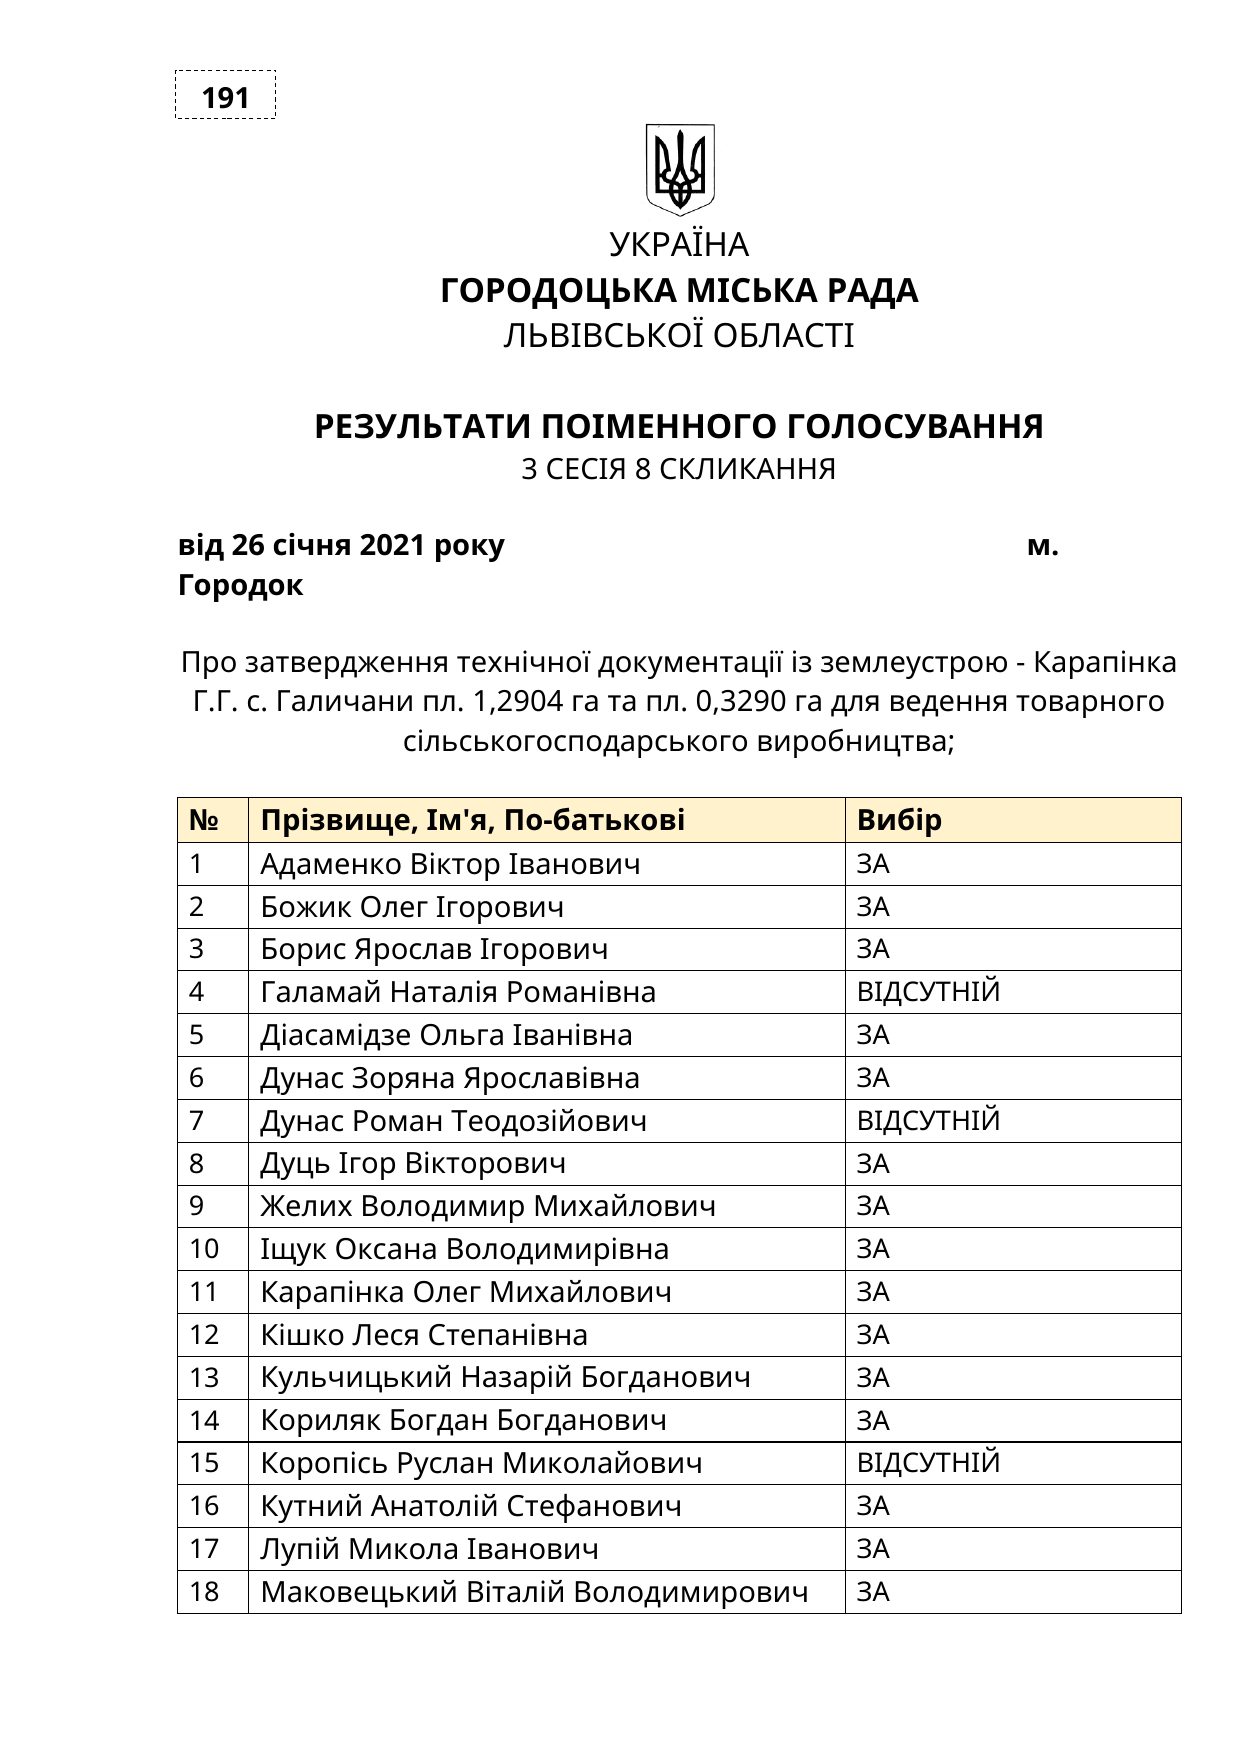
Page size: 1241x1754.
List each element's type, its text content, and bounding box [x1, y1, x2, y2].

table_cell 7 [178, 1100, 248, 1142]
table_cell ЗА [846, 1357, 1181, 1398]
table_cell Коропісь Руслан Миколайович [249, 1443, 845, 1484]
table_cell ЗА [846, 1143, 1181, 1184]
table_cell ЗА [846, 1057, 1181, 1099]
table_cell 15 [178, 1443, 248, 1484]
text від 26 січня 2021 року м. Городок [177, 525, 1181, 604]
table_cell Діасамідзе Ольга Іванівна [249, 1014, 845, 1056]
table_cell Кульчицький Назарій Богданович [249, 1357, 845, 1398]
table_cell Кутний Анатолій Стефанович [249, 1485, 845, 1527]
table_cell Адаменко Віктор Іванович [249, 843, 845, 885]
table_cell 18 [178, 1571, 248, 1613]
table_cell 3 [178, 929, 248, 970]
table_cell ЗА [846, 1228, 1181, 1270]
table_cell Дунас Роман Теодозійович [249, 1100, 845, 1142]
table_header № [178, 798, 248, 842]
text ЛЬВІВСЬКОЇ ОБЛАСТІ [177, 312, 1181, 357]
table_cell 12 [178, 1314, 248, 1356]
table_cell Дунас Зоряна Ярославівна [249, 1057, 845, 1099]
table_cell 16 [178, 1485, 248, 1527]
text 3 СЕСІЯ 8 СКЛИКАННЯ [177, 448, 1181, 488]
table_cell Желих Володимир Михайлович [249, 1186, 845, 1227]
table_cell Галамай Наталія Романівна [249, 971, 845, 1013]
table_cell Божик Олег Ігорович [249, 886, 845, 928]
table_cell 1 [178, 843, 248, 885]
table_cell Кішко Леся Степанівна [249, 1314, 845, 1356]
table_cell Борис Ярослав Ігорович [249, 929, 845, 970]
text ГОРОДОЦЬКА МІСЬКА РАДА [177, 266, 1181, 312]
table_cell ЗА [846, 1400, 1181, 1441]
table_cell 6 [178, 1057, 248, 1099]
picture [633, 118, 726, 221]
table_cell Кориляк Богдан Богданович [249, 1400, 845, 1441]
table_cell ЗА [846, 1314, 1181, 1356]
table_cell ЗА [846, 1485, 1181, 1527]
text УКРАЇНА [177, 221, 1181, 266]
table_cell ЗА [846, 929, 1181, 970]
table_cell ВІДСУТНІЙ [846, 1100, 1181, 1142]
table_cell 11 [178, 1271, 248, 1313]
table_cell ВІДСУТНІЙ [846, 971, 1181, 1013]
table_cell Маковецький Віталій Володимирович [249, 1571, 845, 1613]
table_cell ЗА [846, 1528, 1181, 1570]
text РЕЗУЛЬТАТИ ПОІМЕННОГО ГОЛОСУВАННЯ [177, 403, 1181, 448]
table_cell 14 [178, 1400, 248, 1441]
table_cell 8 [178, 1143, 248, 1184]
text Про затвердження технічної документації із землеустрою - Карапінка Г.Г. с. Галичани пл. 1,2904 га та пл. 0,3290 га для ведення товарного сільськогосподарського виробництва; [177, 641, 1181, 760]
table_cell ЗА [846, 1571, 1181, 1613]
table_cell 2 [178, 886, 248, 928]
table_cell Лупій Микола Іванович [249, 1528, 845, 1570]
table_cell 10 [178, 1228, 248, 1270]
table_cell ВІДСУТНІЙ [846, 1443, 1181, 1484]
table_cell 4 [178, 971, 248, 1013]
table_cell ЗА [846, 1186, 1181, 1227]
table_cell ЗА [846, 1014, 1181, 1056]
table_cell 13 [178, 1357, 248, 1398]
table_cell 9 [178, 1186, 248, 1227]
table_cell ЗА [846, 843, 1181, 885]
table_header Прізвище, Ім'я, По-батькові [249, 798, 845, 842]
table_cell ЗА [846, 1271, 1181, 1313]
table_header Вибір [846, 798, 1181, 842]
table_cell ЗА [846, 886, 1181, 928]
table_cell Дуць Ігор Вікторович [249, 1143, 845, 1184]
table_cell Іщук Оксана Володимирівна [249, 1228, 845, 1270]
table_cell Карапінка Олег Михайлович [249, 1271, 845, 1313]
table_cell 5 [178, 1014, 248, 1056]
table_cell 17 [178, 1528, 248, 1570]
